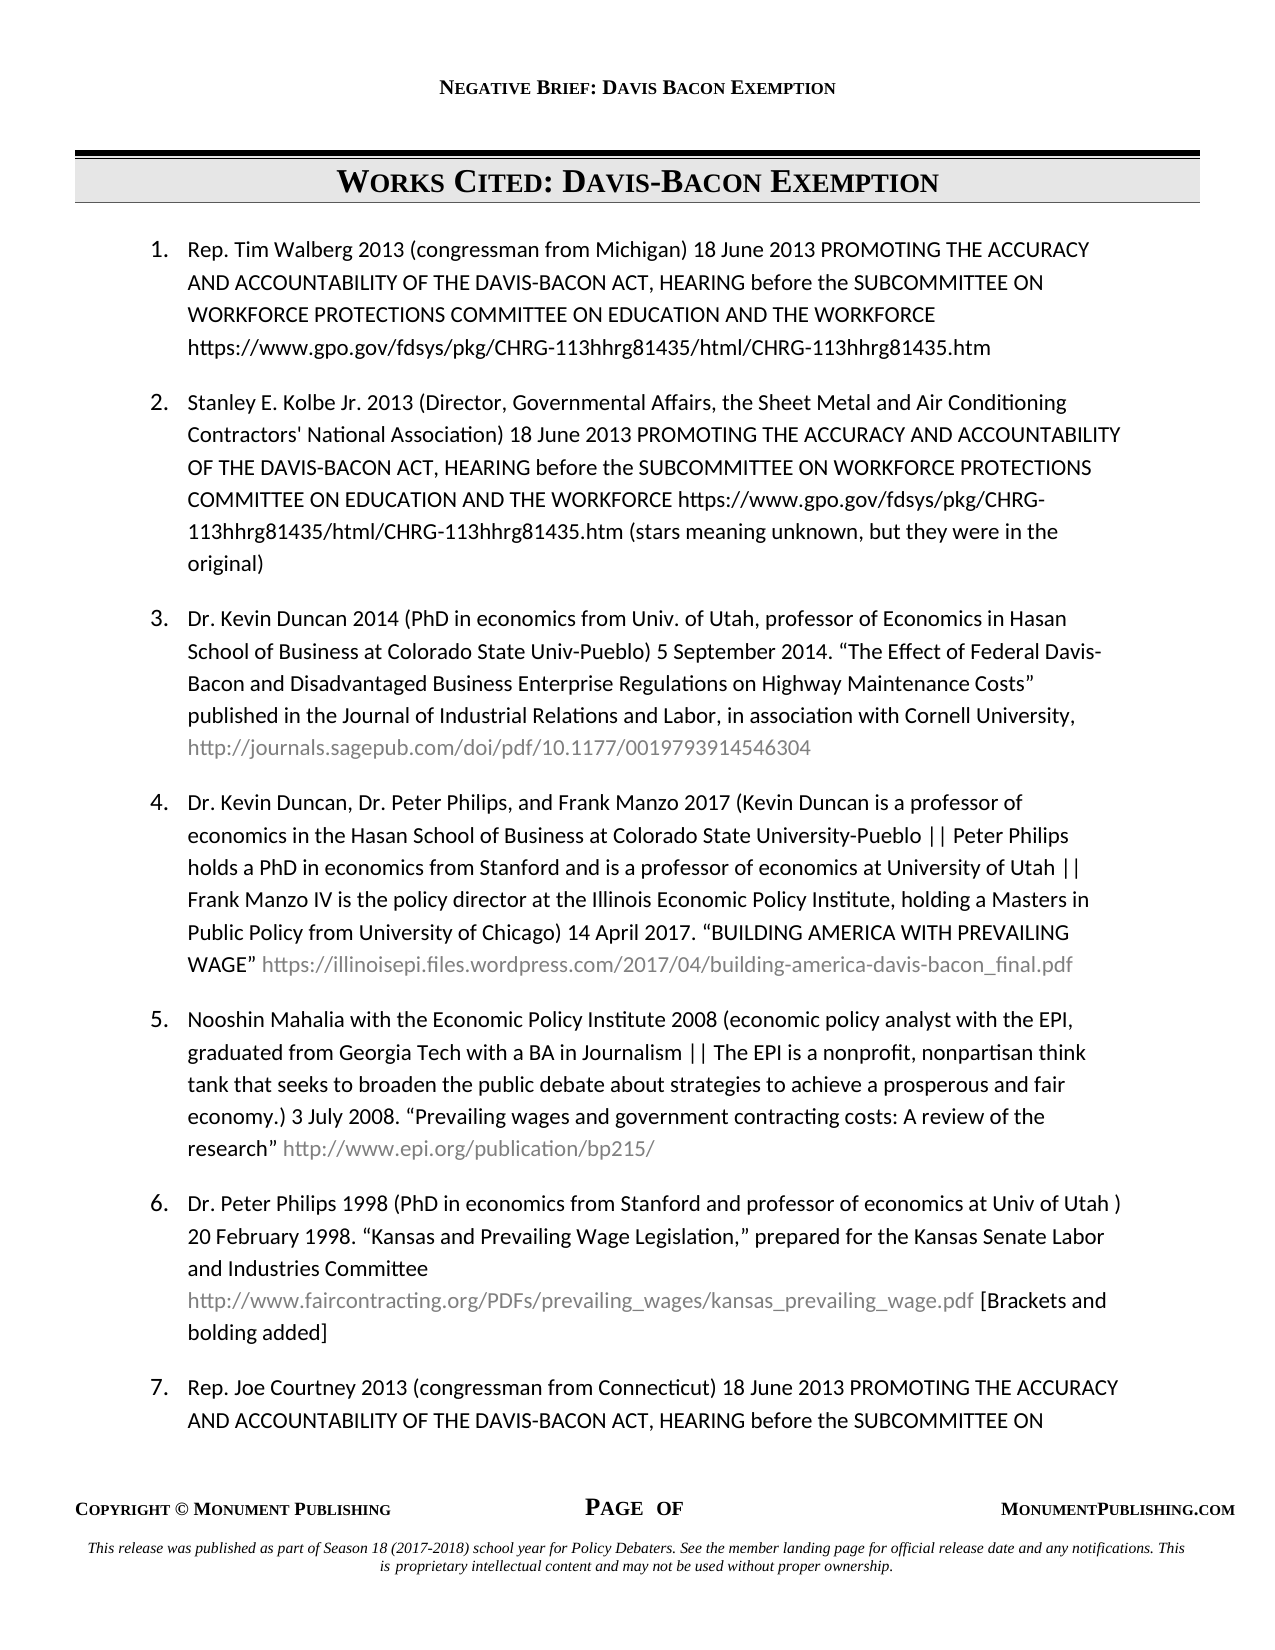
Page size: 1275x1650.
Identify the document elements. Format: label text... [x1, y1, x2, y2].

list Nooshin Mahalia with the Economic Policy Institute 2008 (economic policy analyst with the EPI, graduated from Georgia Tech with a BA in Journalism || The EPI is a nonprofit, nonpartisan think tank that seeks to broaden the public debate about strategies to achieve a prosperous and fair economy.) 3 July 2008. “Prevailing wages and government contracting costs: A review of the research” http://www.epi.org/publication/bp215/ [150, 1003, 1125, 1162]
list Stanley E. Kolbe Jr. 2013 (Director, Governmental Affairs, the Sheet Metal and Air Conditioning Contractors' National Association) 18 June 2013 PROMOTING THE ACCURACY AND ACCOUNTABILITY OF THE DAVIS-BACON ACT, HEARING before the SUBCOMMITTEE ON WORKFORCE PROTECTIONS COMMITTEE ON EDUCATION AND THE WORKFORCE https://www.gpo.gov/fdsys/pkg/CHRG-113hhrg81435/html/CHRG-113hhrg81435.htm (stars meaning unknown, but they were in the original) [150, 386, 1125, 577]
list Rep. Tim Walberg 2013 (congressman from Michigan) 18 June 2013 PROMOTING THE ACCURACY AND ACCOUNTABILITY OF THE DAVIS-BACON ACT, HEARING before the SUBCOMMITTEE ON WORKFORCE PROTECTIONS COMMITTEE ON EDUCATION AND THE WORKFORCE https://www.gpo.gov/fdsys/pkg/CHRG-113hhrg81435/html/CHRG-113hhrg81435.htm [150, 234, 1125, 361]
list Dr. Peter Philips 1998 (PhD in economics from Stanford and professor of economics at Univ of Utah ) 20 February 1998. “Kansas and Prevailing Wage Legislation,” prepared for the Kansas Senate Labor and Industries Committee http://www.faircontracting.org/PDFs/prevailing_wages/kansas_prevailing_wage.pdf [Brackets and bolding added] [150, 1187, 1125, 1346]
list Dr. Kevin Duncan, Dr. Peter Philips, and Frank Manzo 2017 (Kevin Duncan is a professor of economics in the Hasan School of Business at Colorado State University-Pueblo || Peter Philips holds a PhD in economics from Stanford and is a professor of economics at University of Utah || Frank Manzo IV is the policy director at the Illinois Economic Policy Institute, holding a Masters in Public Policy from University of Chicago) 14 April 2017. “BUILDING AMERICA WITH PREVAILING WAGE” https://illinoisepi.files.wordpress.com/2017/04/building-america-davis-bacon_final.pdf [150, 786, 1125, 978]
list Dr. Kevin Duncan 2014 (PhD in economics from Univ. of Utah, professor of Economics in Hasan School of Business at Colorado State Univ-Pueblo) 5 September 2014. “The Effect of Federal Davis-Bacon and Disadvantaged Business Enterprise Regulations on Highway Maintenance Costs” published in the Journal of Industrial Relations and Labor, in association with Cornell University, http://journals.sagepub.com/doi/pdf/10.1177/0019793914546304 [150, 602, 1125, 761]
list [150, 1371, 1125, 1434]
title Works Cited: Davis-Bacon Exemption [75, 159, 1200, 202]
